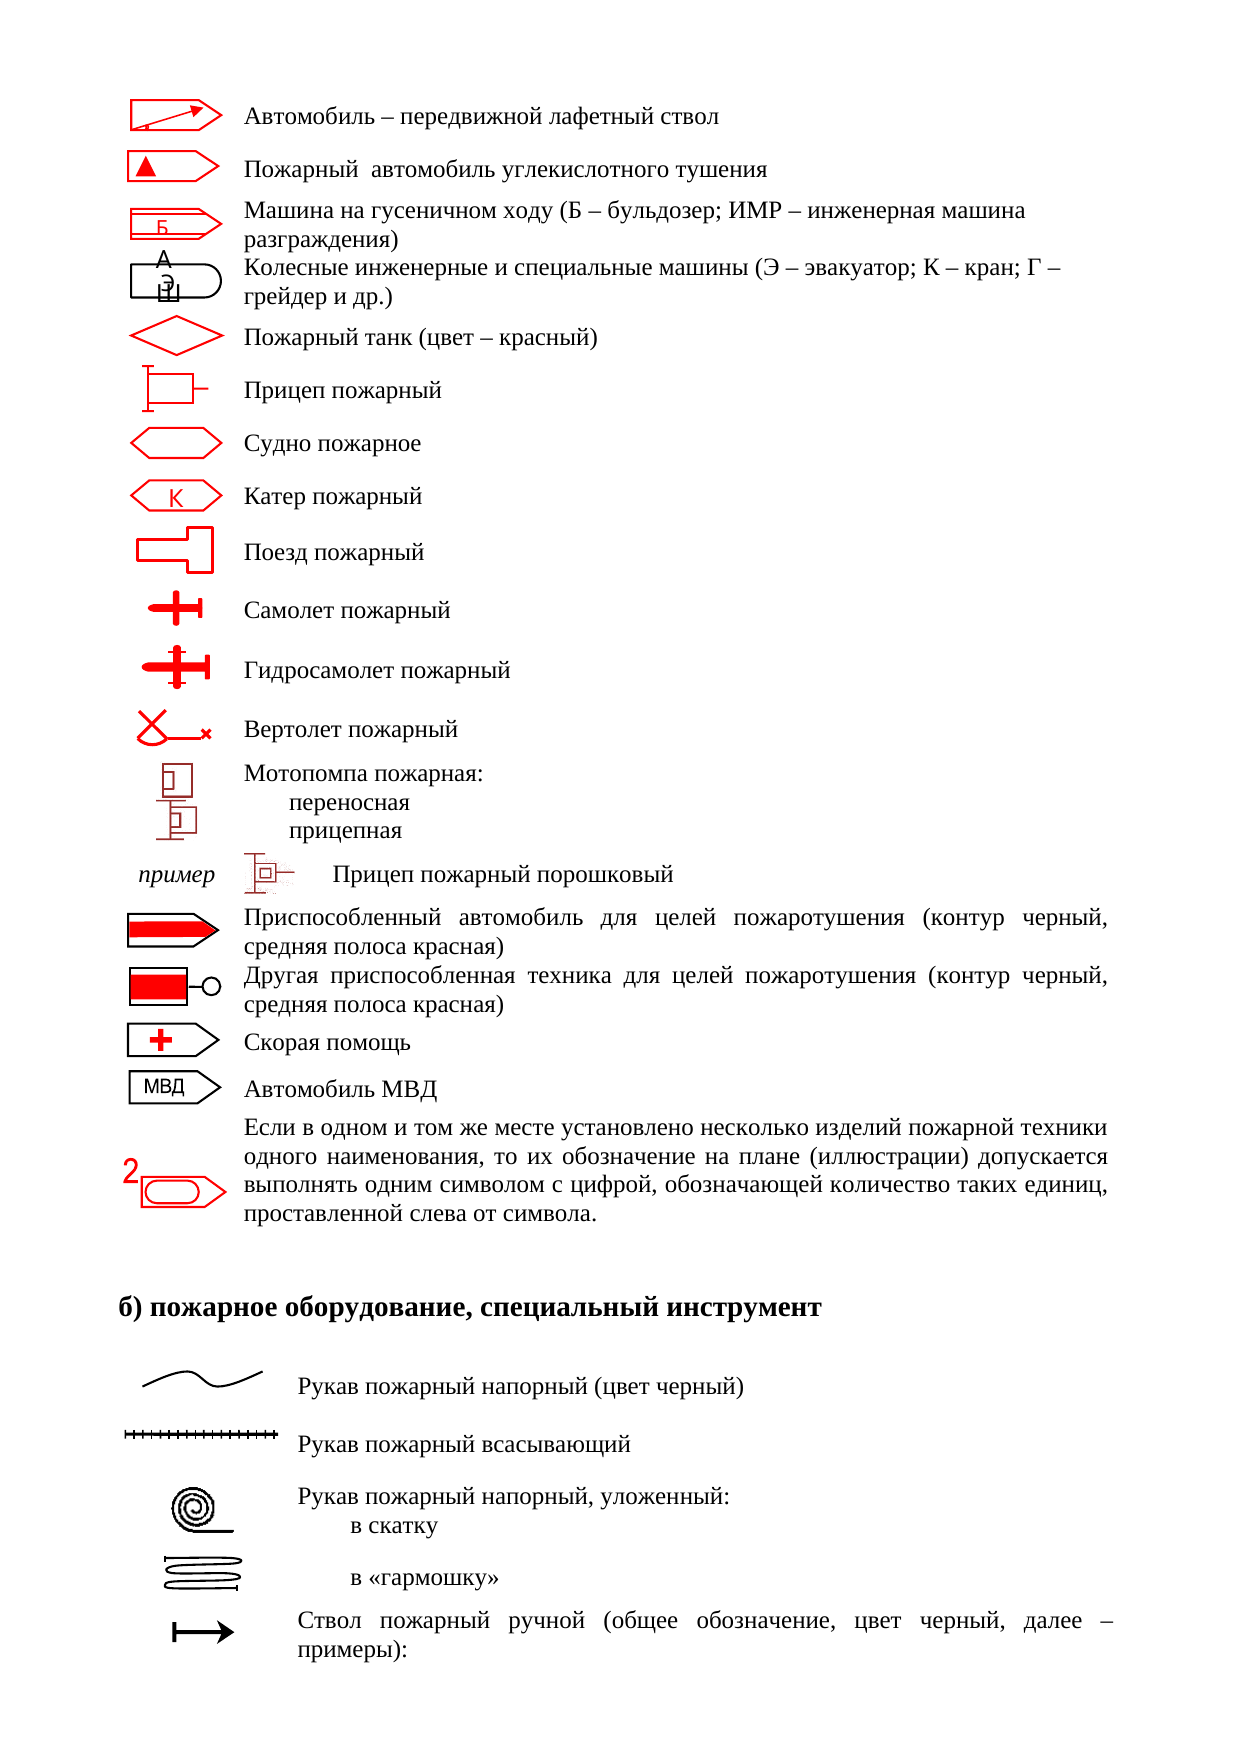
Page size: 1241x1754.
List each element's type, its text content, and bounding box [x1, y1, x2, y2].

table_cell Вертолет пожарный [239, 700, 1113, 758]
table_cell [114, 960, 239, 1017]
table_cell Машина на гусеничном ходу (Б – бульдозер; ИМР – инженерная машина разграждения) [239, 195, 1113, 252]
table_cell Автомобиль – передвижной лафетный ствол [239, 89, 1113, 142]
table_cell Прицеп пожарный порошковый [328, 844, 1113, 902]
table_cell [114, 195, 239, 252]
table_cell Ствол пожарный ручной (общее обозначение, цвет черный, далее – примеры): [293, 1605, 1118, 1663]
table_cell [114, 903, 239, 960]
table_cell Рукав пожарный напорный, уложенный: в скатку [293, 1473, 1118, 1547]
table_cell Скорая помощь [239, 1018, 1113, 1065]
table_cell Пожарный автомобиль углекислотного тушения [239, 142, 1113, 195]
table_cell [114, 89, 239, 142]
table_cell Прицеп пожарный [239, 363, 1113, 416]
text б) пожарное оборудование, специальный инструмент [118, 1289, 1181, 1323]
table_cell в «гармошку» [293, 1547, 1118, 1605]
table_cell [114, 1112, 239, 1256]
table_cell Колесные инженерные и специальные машины (Э – эвакуатор; К – кран; Г – грейдер и др.) [239, 253, 1113, 310]
table_cell Рукав пожарный всасывающий [293, 1415, 1118, 1473]
table_cell [114, 1415, 293, 1473]
table_cell Мотопомпа пожарная: переносная прицепная [239, 758, 1113, 844]
table_cell [114, 1018, 239, 1065]
table_cell Поезд пожарный [239, 523, 1113, 581]
table_cell [114, 1473, 293, 1547]
table_cell [239, 844, 328, 902]
table_cell Приспособленный автомобиль для целей пожаротушения (контур черный, средняя полоса красная) [239, 903, 1113, 960]
table_cell Другая приспособленная техника для целей пожаротушения (контур черный, средняя полоса красная) [239, 960, 1113, 1017]
table_cell [114, 310, 239, 363]
table_cell Самолет пожарный [239, 581, 1113, 639]
table_cell [114, 700, 239, 758]
table_cell Если в одном и том же месте установлено несколько изделий пожарной техники одного наименования, то их обозначение на плане (иллюстрации) допускается выполнять одним символом с цифрой, обозначающей количество таких единиц, проставленной слева от символа. [239, 1112, 1113, 1256]
table_header [114, 1356, 293, 1415]
table_cell Пожарный танк (цвет – красный) [239, 310, 1113, 363]
table_cell Гидросамолет пожарный [239, 639, 1113, 699]
table_cell [114, 639, 239, 699]
table_cell [114, 363, 239, 416]
table_cell [114, 416, 239, 469]
table_cell [114, 1065, 239, 1112]
table_cell Катер пожарный [239, 469, 1113, 522]
table_cell [114, 1547, 293, 1605]
table_cell [114, 523, 239, 581]
table_cell [114, 142, 239, 195]
table_cell Судно пожарное [239, 416, 1113, 469]
table_cell [114, 581, 239, 639]
table_header Рукав пожарный напорный (цвет черный) [293, 1356, 1118, 1415]
table_cell [114, 253, 239, 310]
table_cell [114, 758, 239, 844]
table_cell Автомобиль МВД [239, 1065, 1113, 1112]
table_cell пример [114, 844, 239, 902]
table_cell [114, 469, 239, 522]
table_cell [114, 1605, 293, 1663]
